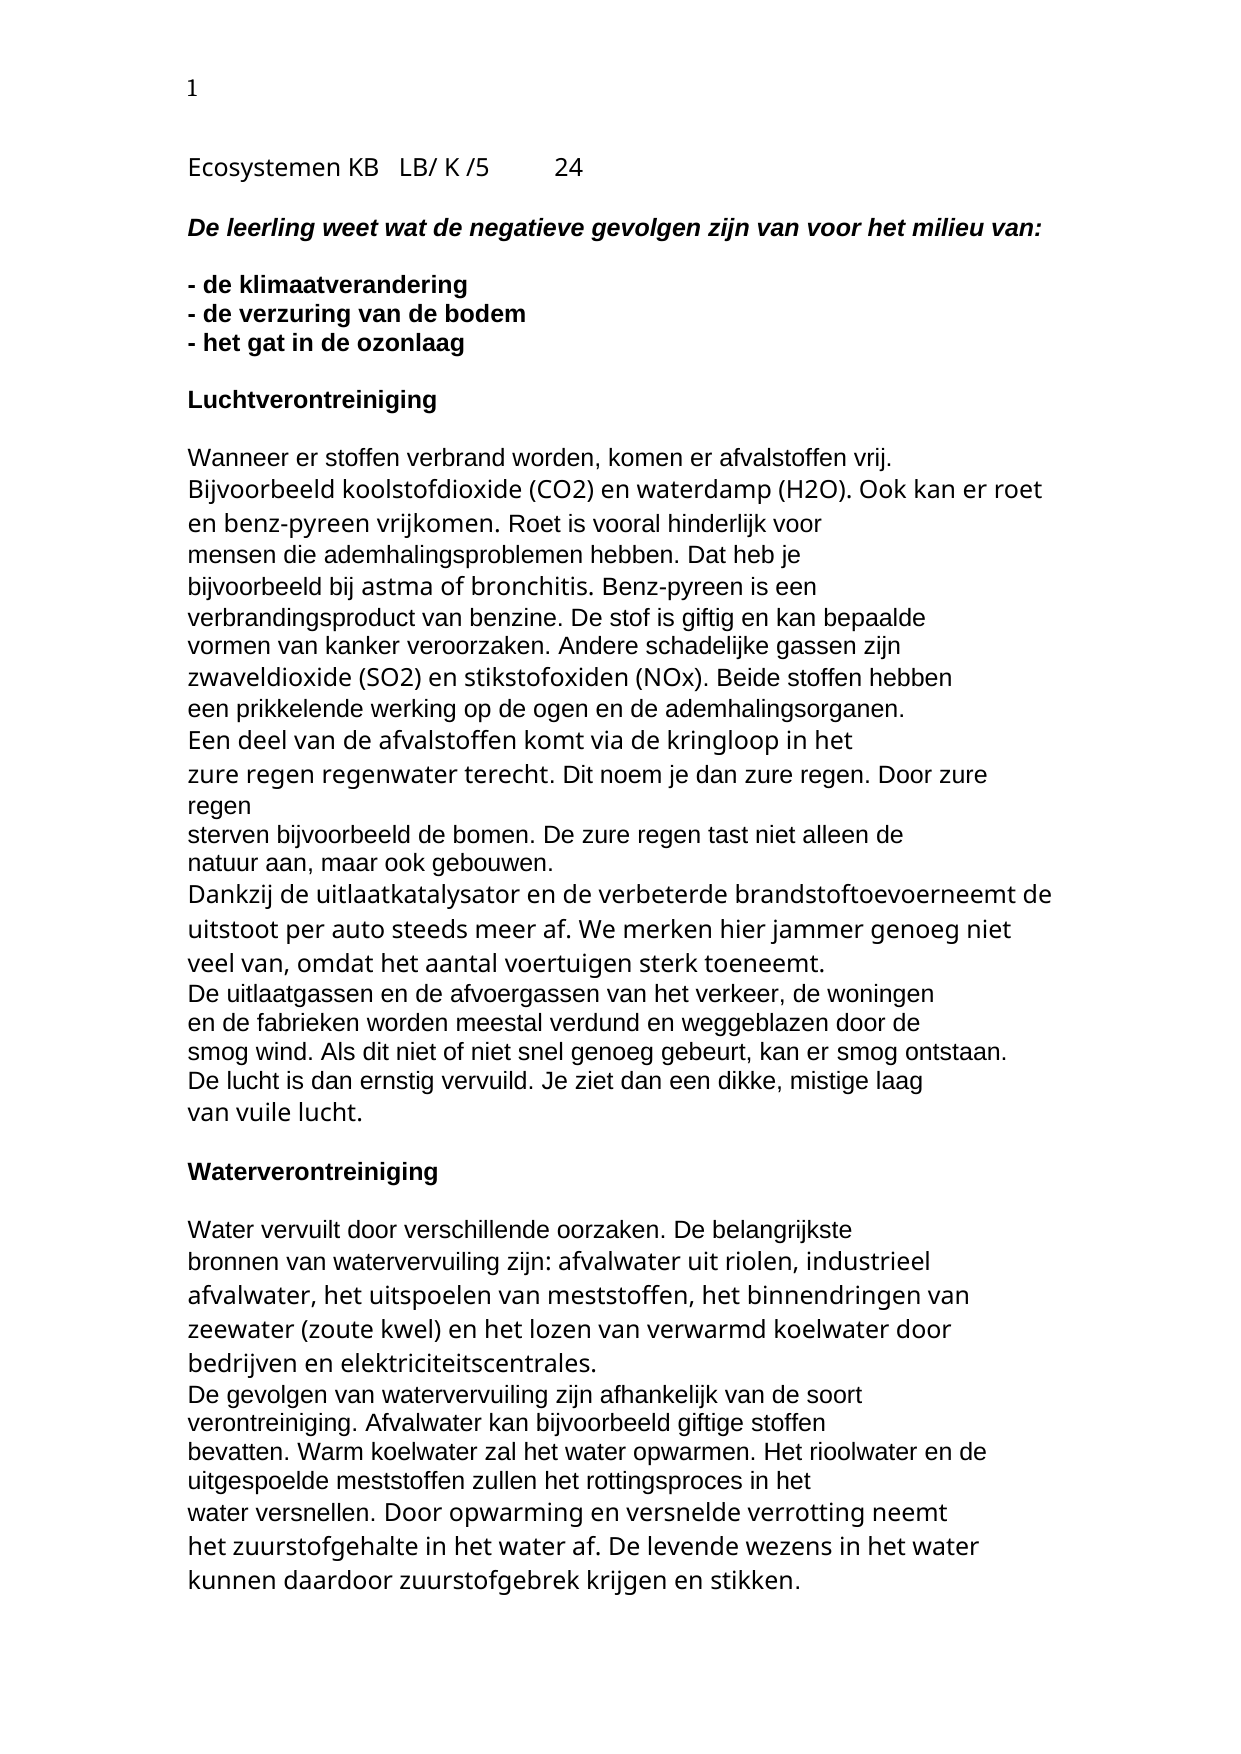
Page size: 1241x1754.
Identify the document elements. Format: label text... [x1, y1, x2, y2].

text verontreiniging. Afvalwater kan bijvoorbeeld giftige stoffen [187, 1408, 1053, 1437]
text bevatten. Warm koelwater zal het water opwarmen. Het rioolwater en de uitgespoelde meststoffen zullen het rottingsproces in het [187, 1437, 1053, 1495]
text zwaveldioxide (SO2) en stikstofoxiden (NOx). Beide stoffen hebben [187, 660, 1053, 694]
text Wanneer er stoffen verbrand worden, komen er afvalstoffen vrij. [187, 443, 1053, 472]
text Luchtverontreiniging [187, 385, 1053, 414]
text Waterverontreiniging [187, 1157, 1053, 1186]
text van vuile lucht. [187, 1094, 1053, 1128]
text een prikkelende werking op de ogen en de ademhalingsorganen. [187, 694, 1053, 723]
text Ecosystemen KB LB/ K /5 24 [187, 150, 1053, 184]
text vormen van kanker veroorzaken. Andere schadelijke gassen zijn [187, 631, 1053, 660]
text Bijvoorbeeld koolstofdioxide (CO2) en waterdamp (H2O). Ook kan er roet en benz-pyreen vrijkomen. Roet is vooral hinderlijk voor [187, 472, 1053, 540]
text bronnen van watervervuiling zijn: afvalwater uit riolen, industrieel [187, 1243, 1053, 1277]
text Een deel van de afvalstoffen komt via de kringloop in het [187, 723, 1053, 757]
text natuur aan, maar ook gebouwen. [187, 848, 1053, 877]
text De uitlaatgassen en de afvoergassen van het verkeer, de woningen [187, 979, 1053, 1008]
text mensen die ademhalingsproblemen hebben. Dat heb je [187, 540, 1053, 568]
text smog wind. Als dit niet of niet snel genoeg gebeurt, kan er smog ontstaan. [187, 1037, 1053, 1066]
text De leerling weet wat de negatieve gevolgen zijn van voor het milieu van: [187, 213, 1053, 242]
text zure regen regenwater terecht. Dit noem je dan zure regen. Door zure regen [187, 757, 1053, 820]
text - de klimaatverandering [187, 270, 1053, 299]
text De lucht is dan ernstig vervuild. Je ziet dan een dikke, mistige laag [187, 1066, 1053, 1094]
text en de fabrieken worden meestal verdund en weggeblazen door de [187, 1008, 1053, 1037]
text De gevolgen van watervervuiling zijn afhankelijk van de soort [187, 1380, 1053, 1408]
text Dankzij de uitlaatkatalysator en de verbeterde brandstoftoevoerneemt de uitstoot per auto steeds meer af. We merken hier jammer genoeg niet veel van, omdat het aantal voertuigen sterk toeneemt. [187, 877, 1053, 979]
text water versnellen. Door opwarming en versnelde verrotting neemt [187, 1495, 1053, 1529]
text verbrandingsproduct van benzine. De stof is giftig en kan bepaalde [187, 602, 1053, 631]
text afvalwater, het uitspoelen van meststoffen, het binnendringen van zeewater (zoute kwel) en het lozen van verwarmd koelwater door bedrijven en elektriciteitscentrales. [187, 1277, 1053, 1380]
text sterven bijvoorbeeld de bomen. De zure regen tast niet alleen de [187, 820, 1053, 848]
text - het gat in de ozonlaag [187, 328, 1053, 357]
text het zuurstofgehalte in het water af. De levende wezens in het water kunnen daardoor zuurstofgebrek krijgen en stikken. [187, 1529, 1053, 1597]
text - de verzuring van de bodem [187, 299, 1053, 328]
text bijvoorbeeld bij astma of bronchitis. Benz-pyreen is een [187, 568, 1053, 602]
text Water vervuilt door verschillende oorzaken. De belangrijkste [187, 1215, 1053, 1243]
